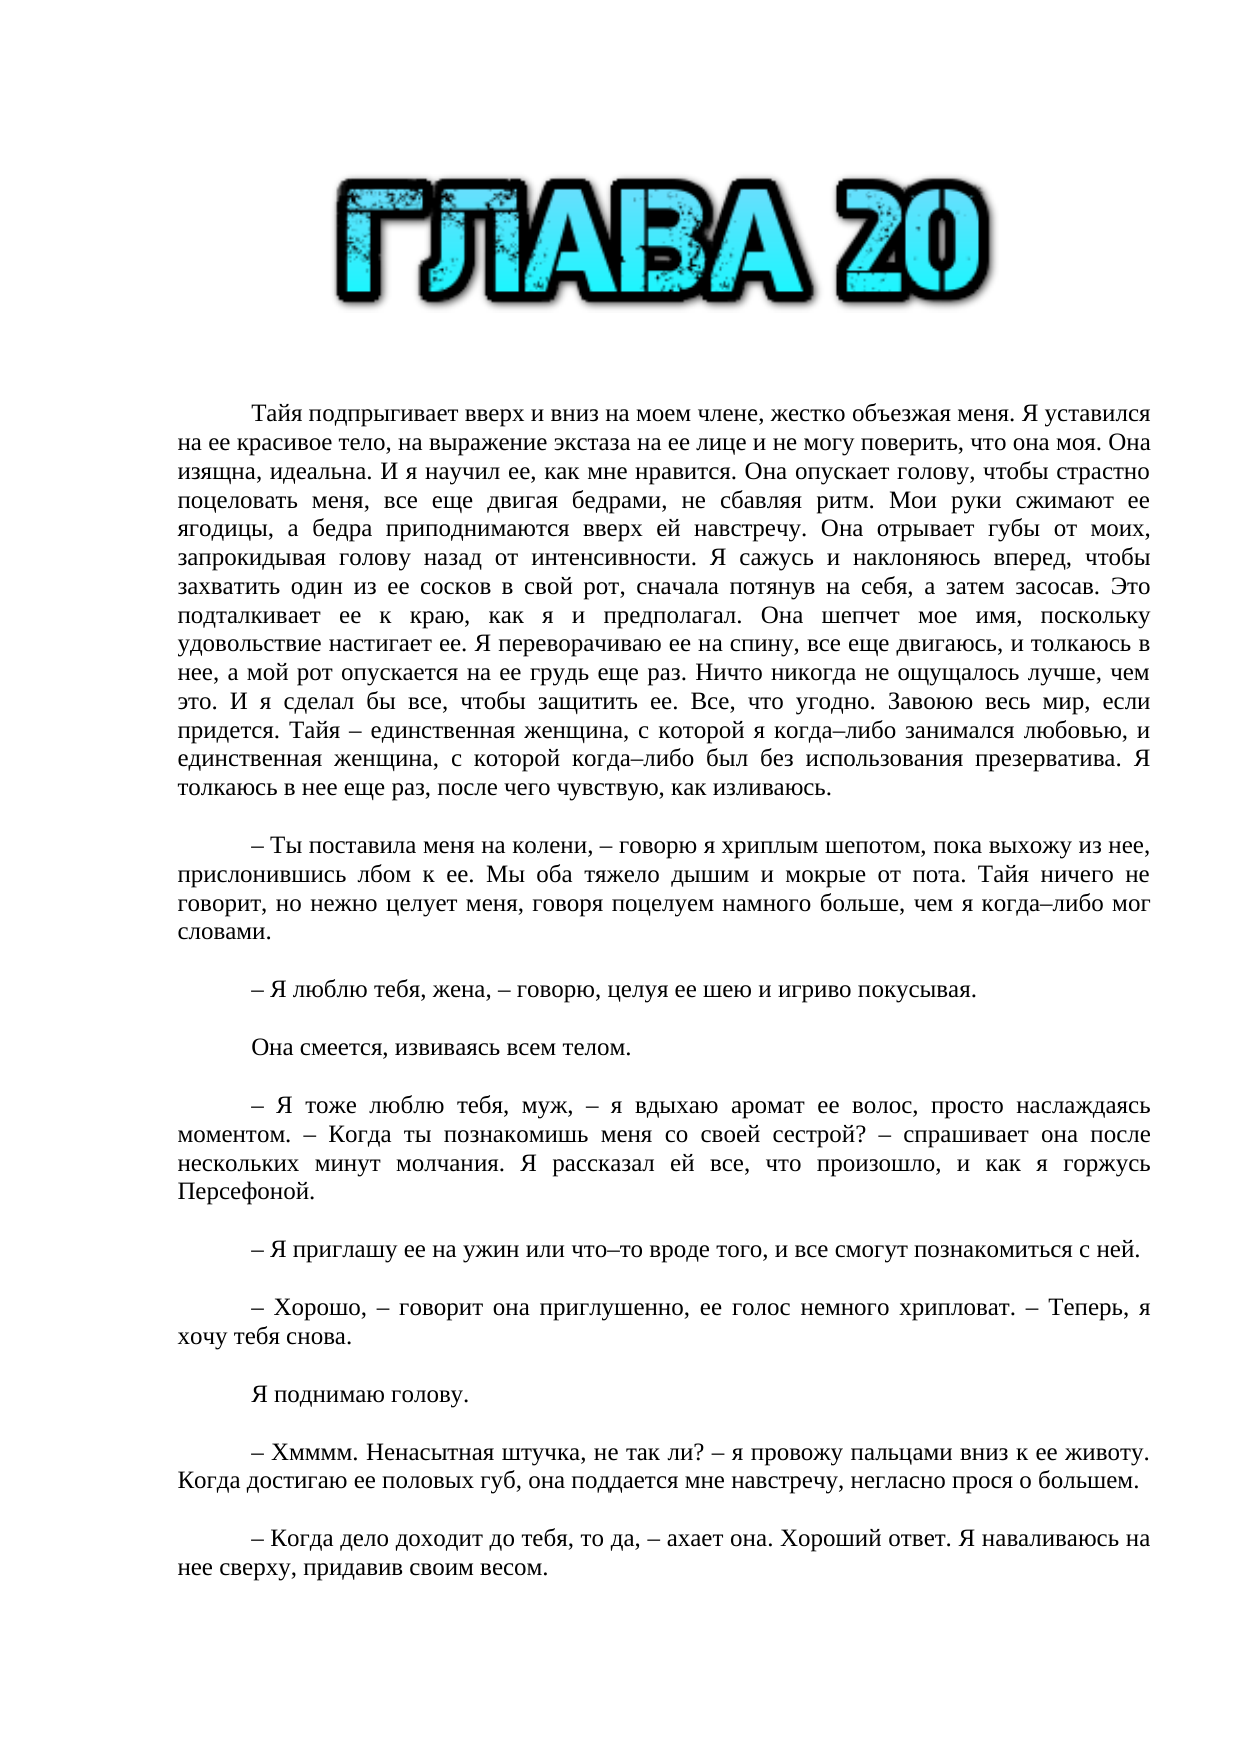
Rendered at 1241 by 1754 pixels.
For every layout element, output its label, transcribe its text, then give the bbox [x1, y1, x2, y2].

text – Я приглашу ее на ужин или что–то вроде того, и все смогут познакомиться с ней. [177, 1234, 1152, 1263]
text – Хмммм. Ненасытная штучка, не так ли? – я провожу пальцами вниз к ее животу. Когда достигаю ее половых губ, она поддается мне навстречу, негласно прося о большем. [177, 1437, 1152, 1494]
text – Хорошо, – говорит она приглушенно, ее голос немного хрипловат. – Теперь, я хочу тебя снова. [177, 1292, 1152, 1350]
text Она смеется, извиваясь всем телом. [177, 1032, 1152, 1061]
text – Когда дело доходит до тебя, то да, – ахает она. Хороший ответ. Я наваливаюсь на нее сверху, придавив своим весом. [177, 1523, 1152, 1581]
text – Я люблю тебя, жена, – говорю, целуя ее шею и игриво покусывая. [177, 974, 1152, 1003]
picture [329, 171, 1000, 313]
text – Ты поставила меня на колени, – говорю я хриплым шепотом, пока выхожу из нее, прислонившись лбом к ее. Мы оба тяжело дышим и мокрые от пота. Тайя ничего не говорит, но нежно целует меня, говоря поцелуем намного больше, чем я когда–либо мог словами. [177, 830, 1152, 945]
text – Я тоже люблю тебя, муж, – я вдыхаю аромат ее волос, просто наслаждаясь моментом. – Когда ты познакомишь меня со своей сестрой? – спрашивает она после нескольких минут молчания. Я рассказал ей все, что произошло, и как я горжусь Персефоной. [177, 1090, 1152, 1205]
text Тайя подпрыгивает вверх и вниз на моем члене, жестко объезжая меня. Я уставился на ее красивое тело, на выражение экстаза на ее лице и не могу поверить, что она моя. Она изящна, идеальна. И я научил ее, как мне нравится. Она опускает голову, чтобы страстно поцеловать меня, все еще двигая бедрами, не сбавляя ритм. Мои руки сжимают ее ягодицы, а бедра приподнимаются вверх ей навстречу. Она отрывает губы от моих, запрокидывая голову назад от интенсивности. Я сажусь и наклоняюсь вперед, чтобы захватить один из ее сосков в свой рот, сначала потянув на себя, а затем засосав. Это подталкивает ее к краю, как я и предполагал. Она шепчет мое имя, поскольку удовольствие настигает ее. Я переворачиваю ее на спину, все еще двигаюсь, и толкаюсь в нее, а мой рот опускается на ее грудь еще раз. Ничто никогда не ощущалось лучше, чем это. И я сделал бы все, чтобы защитить ее. Все, что угодно. Завоюю весь мир, если придется. Тайя – единственная женщина, с которой я когда–либо занимался любовью, и единственная женщина, с которой когда–либо был без использования презерватива. Я толкаюсь в нее еще раз, после чего чувствую, как изливаюсь. [177, 398, 1152, 801]
text Я поднимаю голову. [177, 1379, 1152, 1408]
